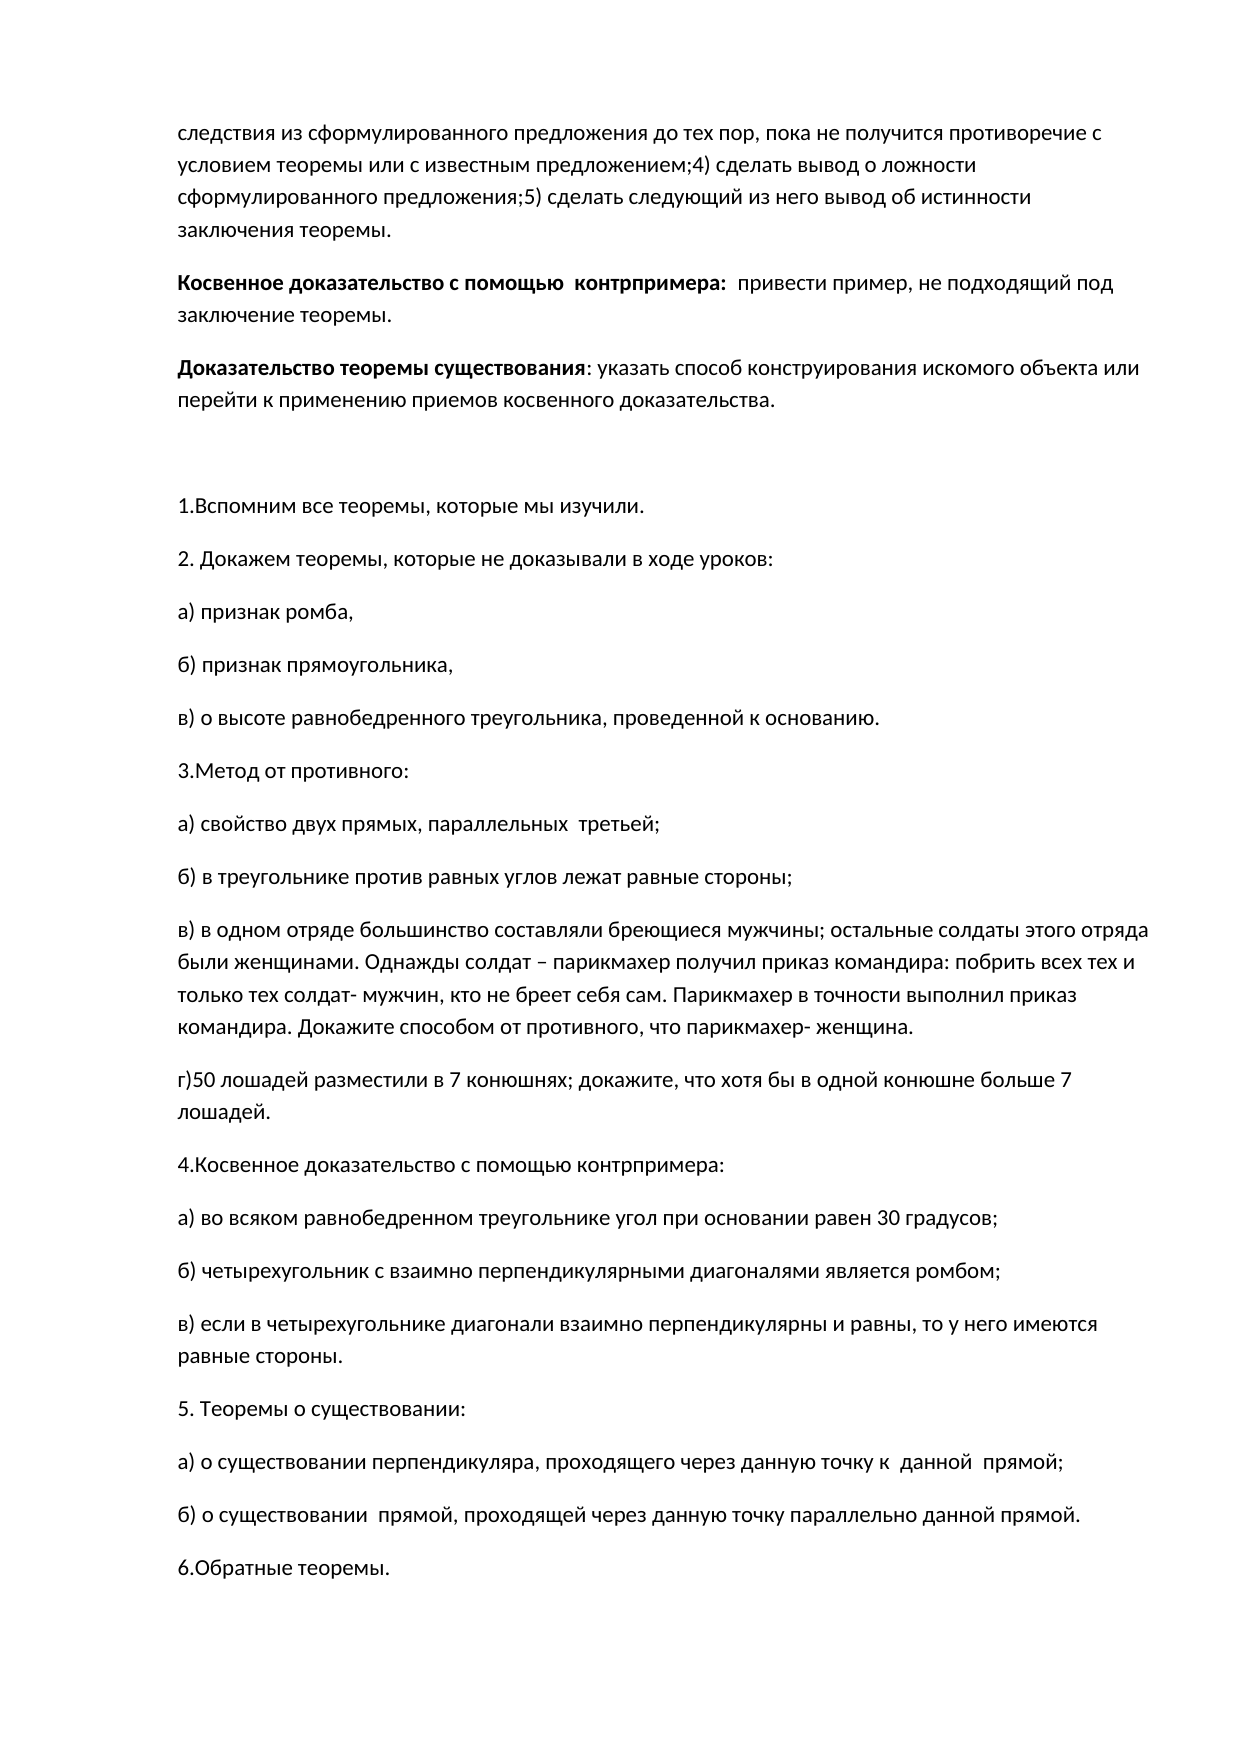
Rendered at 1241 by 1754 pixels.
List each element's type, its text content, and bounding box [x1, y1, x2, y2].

text в) в одном отряде большинство составляли бреющиеся мужчины; остальные солдаты этого отряда были женщинами. Однажды солдат – парикмахер получил приказ командира: побрить всех тех и только тех солдат- мужчин, кто не бреет себя сам. Парикмахер в точности выполнил приказ командира. Докажите способом от противного, что парикмахер- женщина. [177, 915, 1152, 1040]
text б) в треугольнике против равных углов лежат равные стороны; [177, 862, 1152, 890]
text а) о существовании перпендикуляра, проходящего через данную точку к данной прямой; [177, 1447, 1152, 1475]
text б) о существовании прямой, проходящей через данную точку параллельно данной прямой. [177, 1500, 1152, 1528]
text в) если в четырехугольнике диагонали взаимно перпендикулярны и равны, то у него имеются равные стороны. [177, 1309, 1152, 1369]
text б) четырехугольник с взаимно перпендикулярными диагоналями является ромбом; [177, 1256, 1152, 1284]
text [177, 118, 1152, 243]
text 2. Докажем теоремы, которые не доказывали в ходе уроков: [177, 544, 1152, 572]
text а) признак ромба, [177, 597, 1152, 625]
text 1.Вспомним все теоремы, которые мы изучили. [177, 491, 1152, 519]
text Косвенное доказательство с помощью контрпримера: привести пример, не подходящий под заключение теоремы. [177, 268, 1152, 328]
text а) во всяком равнобедренном треугольнике угол при основании равен 30 градусов; [177, 1203, 1152, 1231]
text 5. Теоремы о существовании: [177, 1394, 1152, 1422]
text в) о высоте равнобедренного треугольника, проведенной к основанию. [177, 703, 1152, 731]
text а) свойство двух прямых, параллельных третьей; [177, 809, 1152, 837]
text 4.Косвенное доказательство с помощью контрпримера: [177, 1150, 1152, 1178]
text б) признак прямоугольника, [177, 650, 1152, 678]
text 3.Метод от противного: [177, 756, 1152, 784]
text г)50 лошадей разместили в 7 конюшнях; докажите, что хотя бы в одной конюшне больше 7 лошадей. [177, 1065, 1152, 1125]
text 6.Обратные теоремы. [177, 1553, 1152, 1581]
text Доказательство теоремы существования: указать способ конструирования искомого объекта или перейти к применению приемов косвенного доказательства. [177, 353, 1152, 413]
